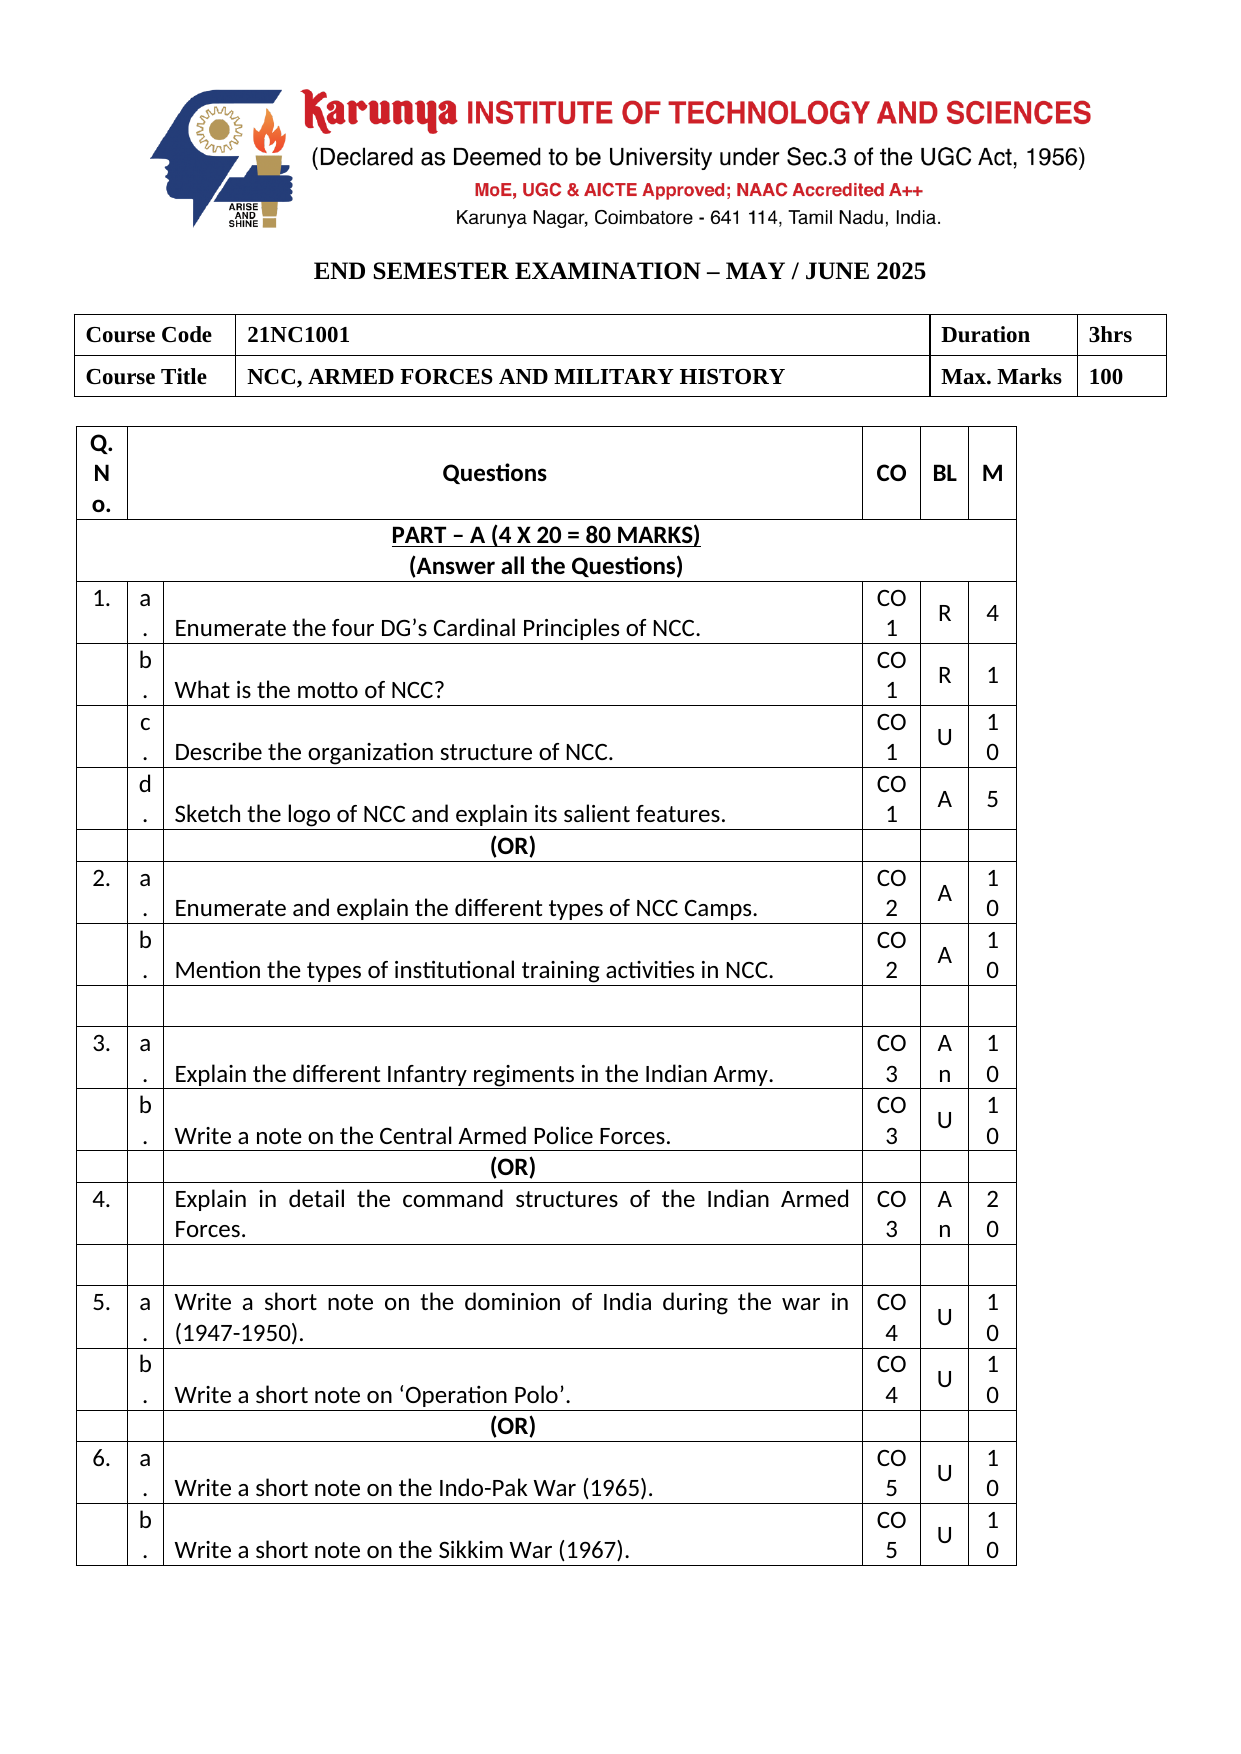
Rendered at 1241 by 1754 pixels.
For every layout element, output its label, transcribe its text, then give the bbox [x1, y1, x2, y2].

table_cell [921, 1245, 968, 1285]
table_cell CO3 [863, 1089, 920, 1150]
table_cell b. [128, 1504, 163, 1565]
table_cell Write a short note on ‘Operation Polo’. [164, 1349, 862, 1409]
table_cell [863, 830, 920, 861]
table_cell 2. [77, 862, 127, 923]
table_cell Max. Marks [931, 356, 1077, 396]
table_cell [77, 1411, 127, 1441]
table_cell R [921, 644, 968, 705]
table_cell 1. [77, 582, 127, 643]
table_cell U [921, 1504, 968, 1565]
table_cell Mention the types of institutional training activities in NCC. [164, 924, 862, 985]
table_cell CO5 [863, 1442, 920, 1503]
text END SEMESTER EXAMINATION – MAY / JUNE 2025 [150, 256, 1090, 285]
table_cell Write a short note on the Sikkim War (1967). [164, 1504, 862, 1565]
table_header CO [863, 427, 920, 519]
table_cell Write a short note on the Indo-Pak War (1965). [164, 1442, 862, 1503]
table_cell CO3 [863, 1027, 920, 1088]
table_cell [77, 706, 127, 767]
table_cell An [921, 1183, 968, 1244]
table_cell (OR) [164, 830, 862, 861]
table_cell c. [128, 706, 163, 767]
table_cell [128, 1183, 163, 1244]
table_cell [77, 768, 127, 829]
table_cell a. [128, 862, 163, 923]
table_cell [164, 986, 862, 1026]
table_cell Describe the organization structure of NCC. [164, 706, 862, 767]
table_header 21NC1001 [236, 315, 929, 355]
table_cell 10 [969, 1349, 1016, 1409]
table_cell 5 [969, 768, 1016, 829]
table_cell 10 [969, 1442, 1016, 1503]
table_cell [863, 1411, 920, 1441]
table_cell [77, 1504, 127, 1565]
table_cell U [921, 1442, 968, 1503]
table_cell CO1 [863, 644, 920, 705]
table_header BL [921, 427, 968, 519]
table_cell [77, 1089, 127, 1150]
table_cell 4. [77, 1183, 127, 1244]
table_cell CO4 [863, 1349, 920, 1409]
table_cell A [921, 924, 968, 985]
table_cell 10 [969, 706, 1016, 767]
table_cell 6. [77, 1442, 127, 1503]
table_cell [77, 986, 127, 1026]
table_cell NCC, ARMED FORCES AND MILITARY HISTORY [236, 356, 929, 396]
table_header Course Code [75, 315, 235, 355]
table_cell [128, 830, 163, 861]
table_cell A [921, 862, 968, 923]
table_cell [969, 1245, 1016, 1285]
table_cell [921, 1151, 968, 1182]
table_cell CO1 [863, 706, 920, 767]
table_cell a. [128, 1286, 163, 1347]
table_cell CO1 [863, 768, 920, 829]
table_cell Explain the different Infantry regiments in the Indian Army. [164, 1027, 862, 1088]
table_cell [921, 1411, 968, 1441]
table_cell [77, 1349, 127, 1409]
table_cell 10 [969, 862, 1016, 923]
table_cell CO1 [863, 582, 920, 643]
table_cell U [921, 1349, 968, 1409]
table_cell 10 [969, 924, 1016, 985]
table_cell a. [128, 1027, 163, 1088]
table_cell [77, 830, 127, 861]
table_cell [128, 986, 163, 1026]
table_cell Enumerate and explain the different types of NCC Camps. [164, 862, 862, 923]
table_cell Course Title [75, 356, 235, 396]
table_cell Write a short note on the dominion of India during the war in (1947-1950). [164, 1286, 862, 1347]
table_cell [863, 986, 920, 1026]
table_cell [863, 1245, 920, 1285]
table_cell [863, 1151, 920, 1182]
table_cell Enumerate the four DG’s Cardinal Principles of NCC. [164, 582, 862, 643]
table_cell 20 [969, 1183, 1016, 1244]
table_cell 5. [77, 1286, 127, 1347]
table_cell Explain in detail the command structures of the Indian Armed Forces. [164, 1183, 862, 1244]
table_cell [77, 1245, 127, 1285]
picture [150, 89, 1091, 228]
table_cell CO5 [863, 1504, 920, 1565]
table_cell CO4 [863, 1286, 920, 1347]
table_cell [969, 830, 1016, 861]
table_cell 10 [969, 1089, 1016, 1150]
table_cell [921, 986, 968, 1026]
table_cell [77, 1151, 127, 1182]
table_cell [77, 924, 127, 985]
table_cell [921, 830, 968, 861]
table_header Q. No. [77, 427, 127, 519]
table_cell b. [128, 924, 163, 985]
table_cell d. [128, 768, 163, 829]
table_cell [128, 1245, 163, 1285]
table_cell [969, 986, 1016, 1026]
table_cell a. [128, 1442, 163, 1503]
table_cell [164, 1245, 862, 1285]
table_cell CO3 [863, 1183, 920, 1244]
table_cell R [921, 582, 968, 643]
table_cell 10 [969, 1286, 1016, 1347]
table_header M [969, 427, 1016, 519]
table_cell U [921, 1089, 968, 1150]
table_cell What is the motto of NCC? [164, 644, 862, 705]
table_cell Write a note on the Central Armed Police Forces. [164, 1089, 862, 1150]
table_cell [128, 1151, 163, 1182]
table_cell 4 [969, 582, 1016, 643]
table_cell 100 [1078, 356, 1166, 396]
table_cell An [921, 1027, 968, 1088]
table_cell 10 [969, 1504, 1016, 1565]
table_cell a. [128, 582, 163, 643]
table_cell [969, 1151, 1016, 1182]
table_cell [969, 1411, 1016, 1441]
table_cell A [921, 768, 968, 829]
table_cell (OR) [164, 1151, 862, 1182]
table_header Questions [128, 427, 862, 519]
table_cell Sketch the logo of NCC and explain its salient features. [164, 768, 862, 829]
table_cell (OR) [164, 1411, 862, 1441]
table_cell CO2 [863, 924, 920, 985]
table_cell 1 [969, 644, 1016, 705]
table_cell [128, 1411, 163, 1441]
table_cell b. [128, 644, 163, 705]
table_cell b. [128, 1089, 163, 1150]
table_cell [77, 644, 127, 705]
table_cell 10 [969, 1027, 1016, 1088]
table_header Duration [931, 315, 1077, 355]
table_cell CO2 [863, 862, 920, 923]
table_cell U [921, 706, 968, 767]
table_header 3hrs [1078, 315, 1166, 355]
table_cell b. [128, 1349, 163, 1409]
table_cell U [921, 1286, 968, 1347]
table_cell PART – A (4 X 20 = 80 MARKS) (Answer all the Questions) [77, 520, 1016, 581]
table_cell 3. [77, 1027, 127, 1088]
